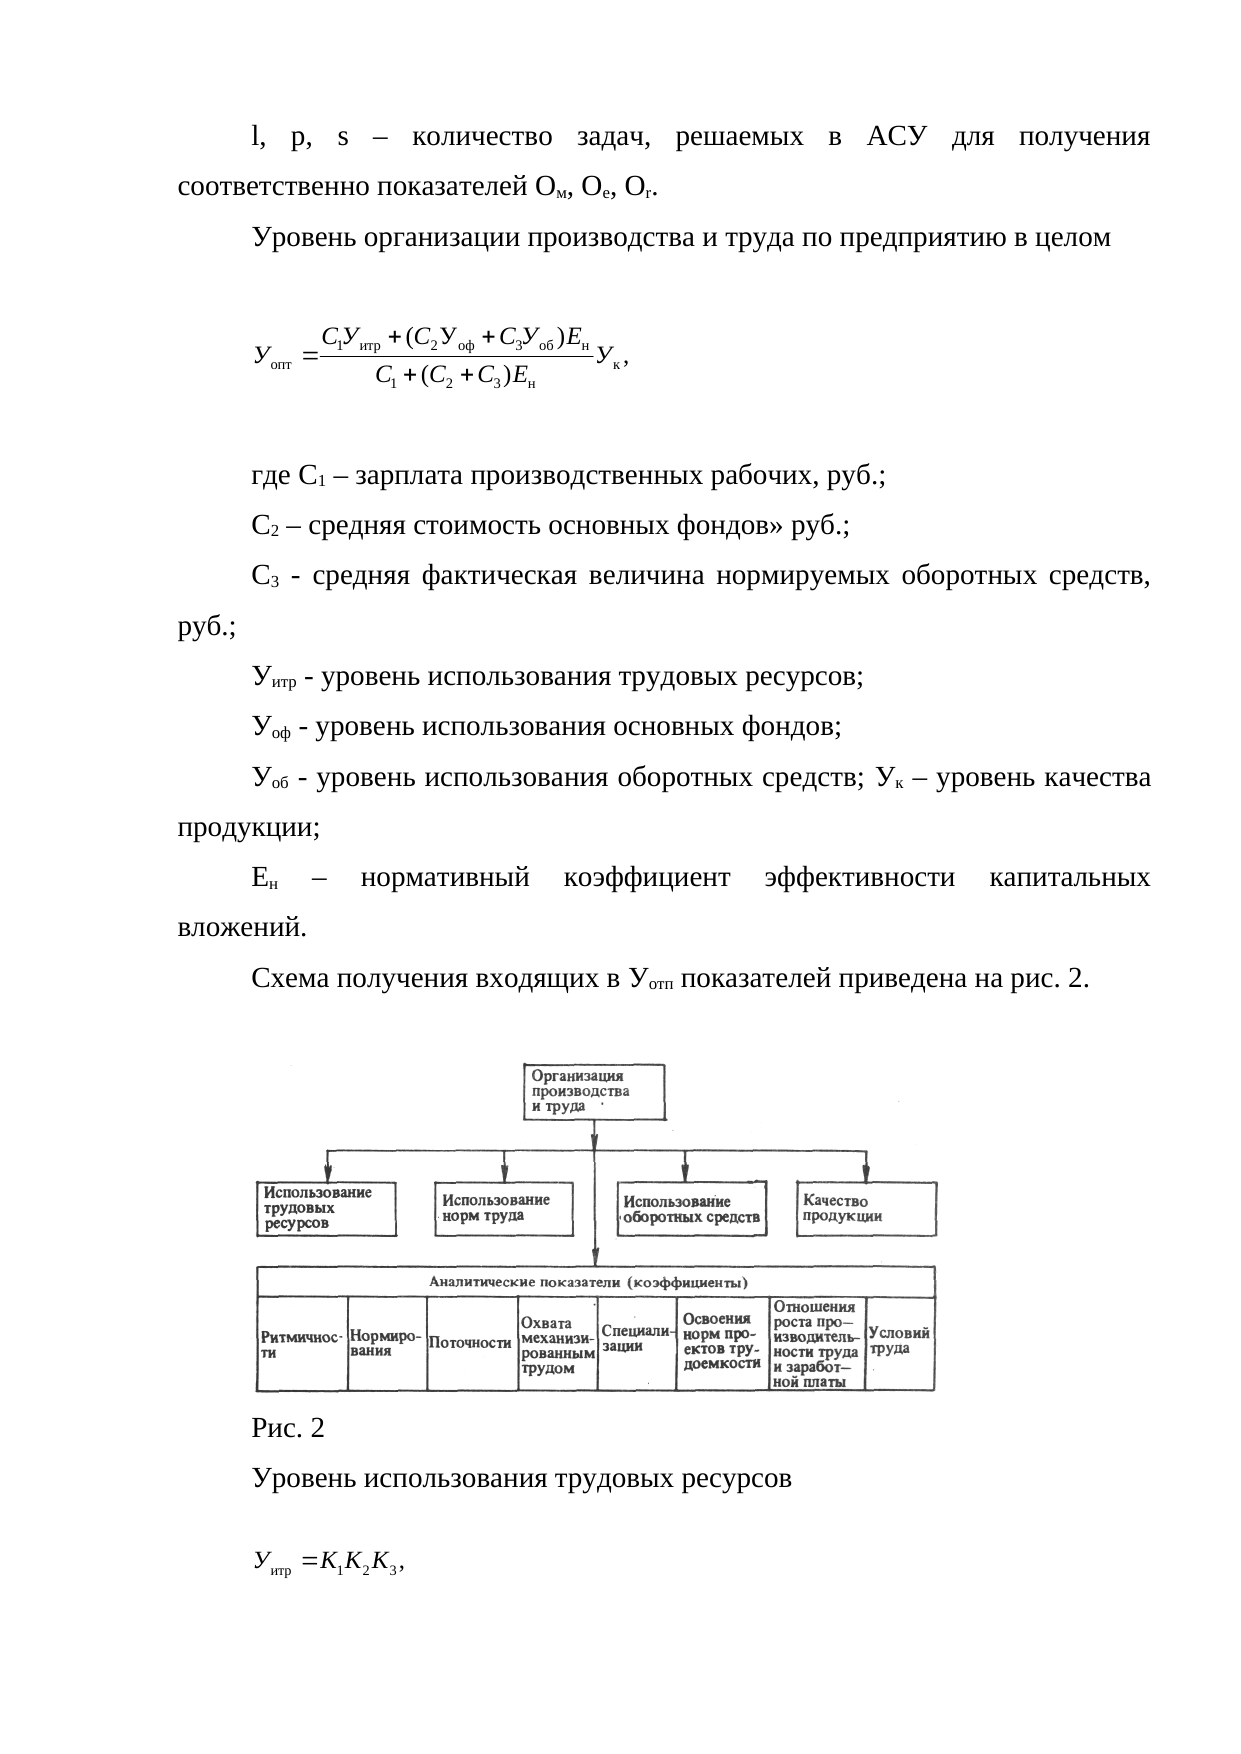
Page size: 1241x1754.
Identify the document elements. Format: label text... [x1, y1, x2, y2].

text Уитр - уровень использования трудовых ресурсов; [177, 658, 1152, 692]
text Уровень организации производства и труда по предприятию в целом [177, 219, 1152, 252]
picture [251, 1060, 944, 1398]
subtitle Рис. 2 [177, 1410, 1152, 1444]
text С2 – средняя стоимость основных фондов» руб.; [177, 507, 1152, 541]
subtitle Уровень использования трудовых ресурсов [177, 1460, 1152, 1494]
text Ен – нормативный коэффициент эффективности капитальных вложений. [177, 859, 1152, 943]
text Схема получения входящих в Уотп показателей приведена на рис. 2. [177, 960, 1152, 993]
text Уоф - уровень использования основных фондов; [177, 708, 1152, 742]
text где C1 – зарплата производственных рабочих, руб.; [177, 457, 1152, 490]
text l, р, s – количество задач, решаемых в АСУ для получения соответственно показателей Ом, Ое, Оr. [177, 118, 1152, 202]
text Уоб - уровень использования оборотных средств; Ук – уровень качества продукции; [177, 759, 1152, 842]
text С3 - средняя фактическая величина нормируемых оборотных средств, руб.; [177, 557, 1152, 641]
